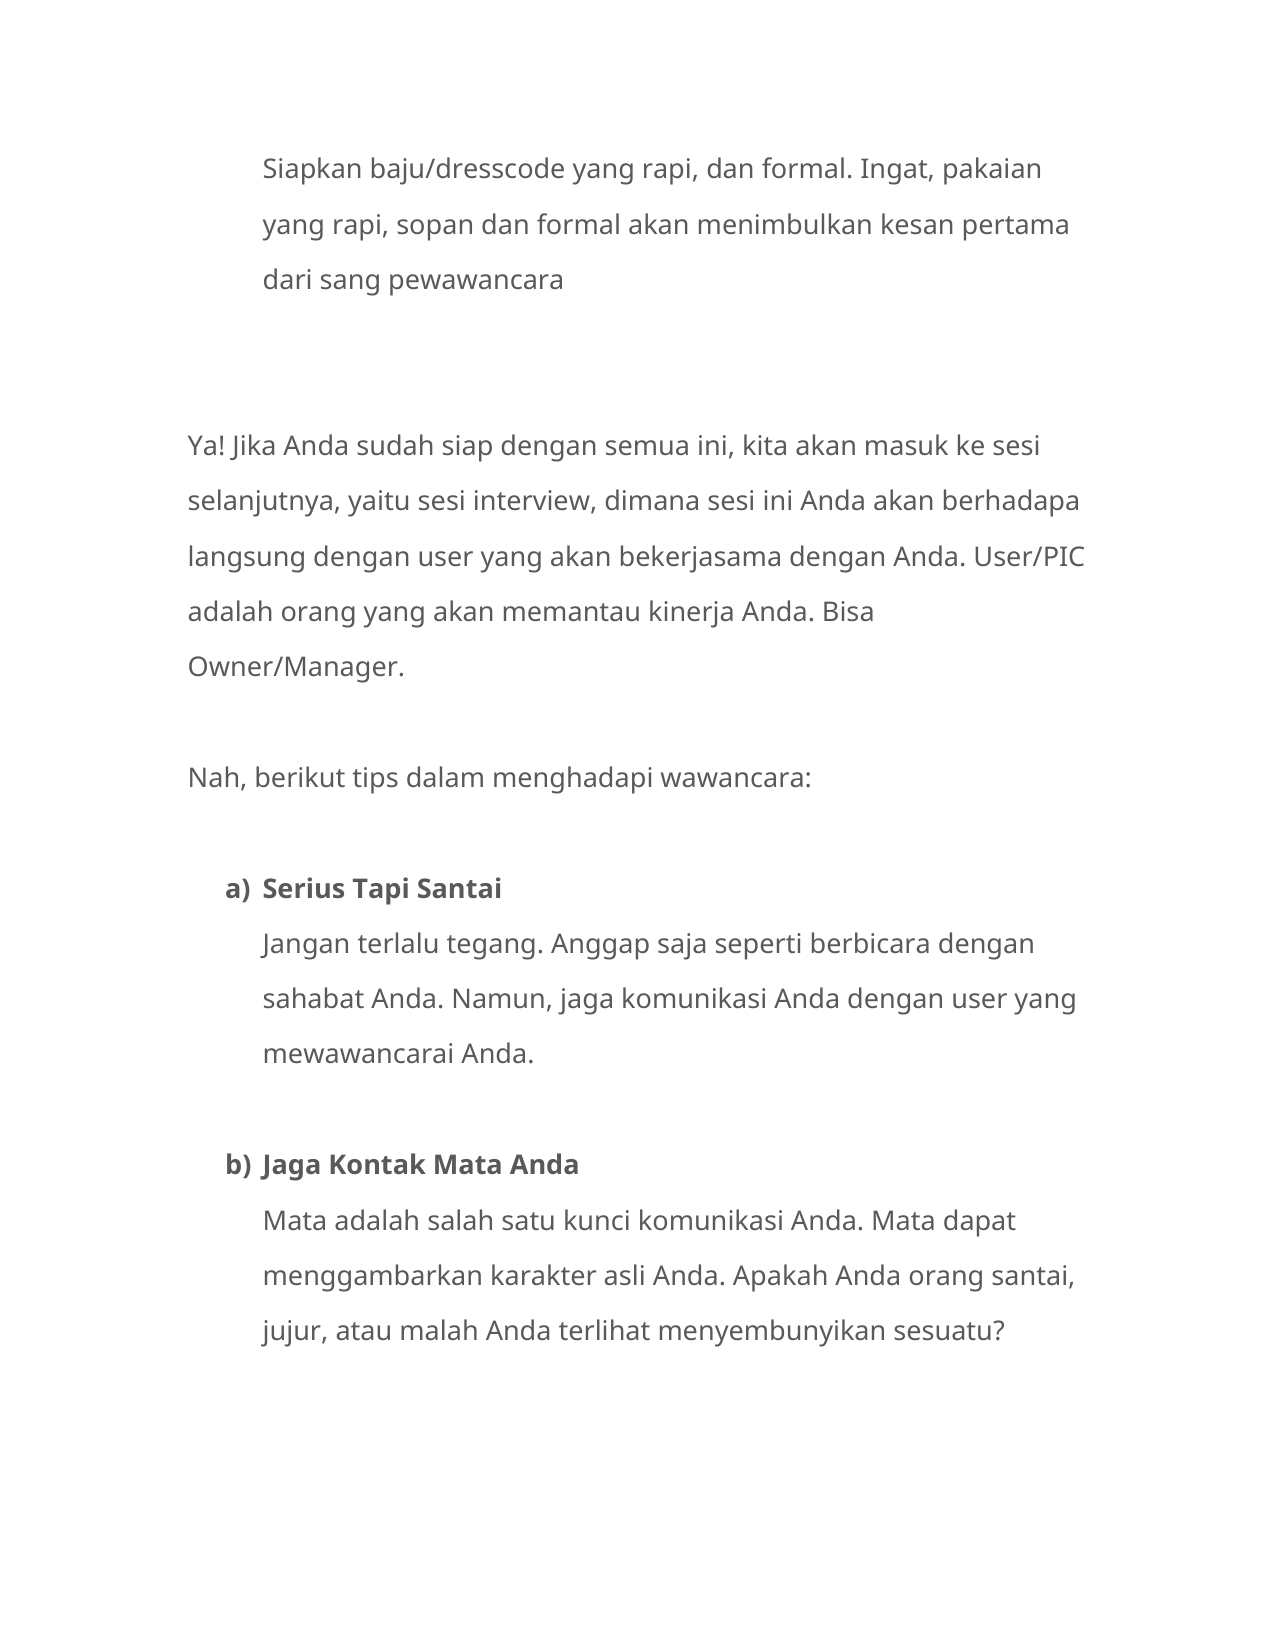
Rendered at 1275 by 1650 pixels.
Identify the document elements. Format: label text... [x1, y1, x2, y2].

list Siapkan baju/dresscode yang rapi, dan formal. Ingat, pakaian yang rapi, sopan dan formal akan menimbulkan kesan pertama dari sang pewawancara [262, 150, 1087, 297]
list Jaga Kontak Mata Anda [225, 1146, 1087, 1182]
list Serius Tapi Santai [225, 869, 1087, 906]
list Mata adalah salah satu kunci komunikasi Anda. Mata dapat menggambarkan karakter asli Anda. Apakah Anda orang santai, jujur, atau malah Anda terlihat menyembunyikan sesuatu? [262, 1201, 1087, 1348]
text Nah, berikut tips dalam menghadapi wawancara: [187, 758, 1087, 795]
text Ya! Jika Anda sudah siap dengan semua ini, kita akan masuk ke sesi selanjutnya, yaitu sesi interview, dimana sesi ini Anda akan berhadapa langsung dengan user yang akan bekerjasama dengan Anda. User/PIC adalah orang yang akan memantau kinerja Anda. Bisa Owner/Manager. [187, 427, 1087, 685]
list Jangan terlalu tegang. Anggap saja seperti berbicara dengan sahabat Anda. Namun, jaga komunikasi Anda dengan user yang mewawancarai Anda. [262, 924, 1087, 1072]
